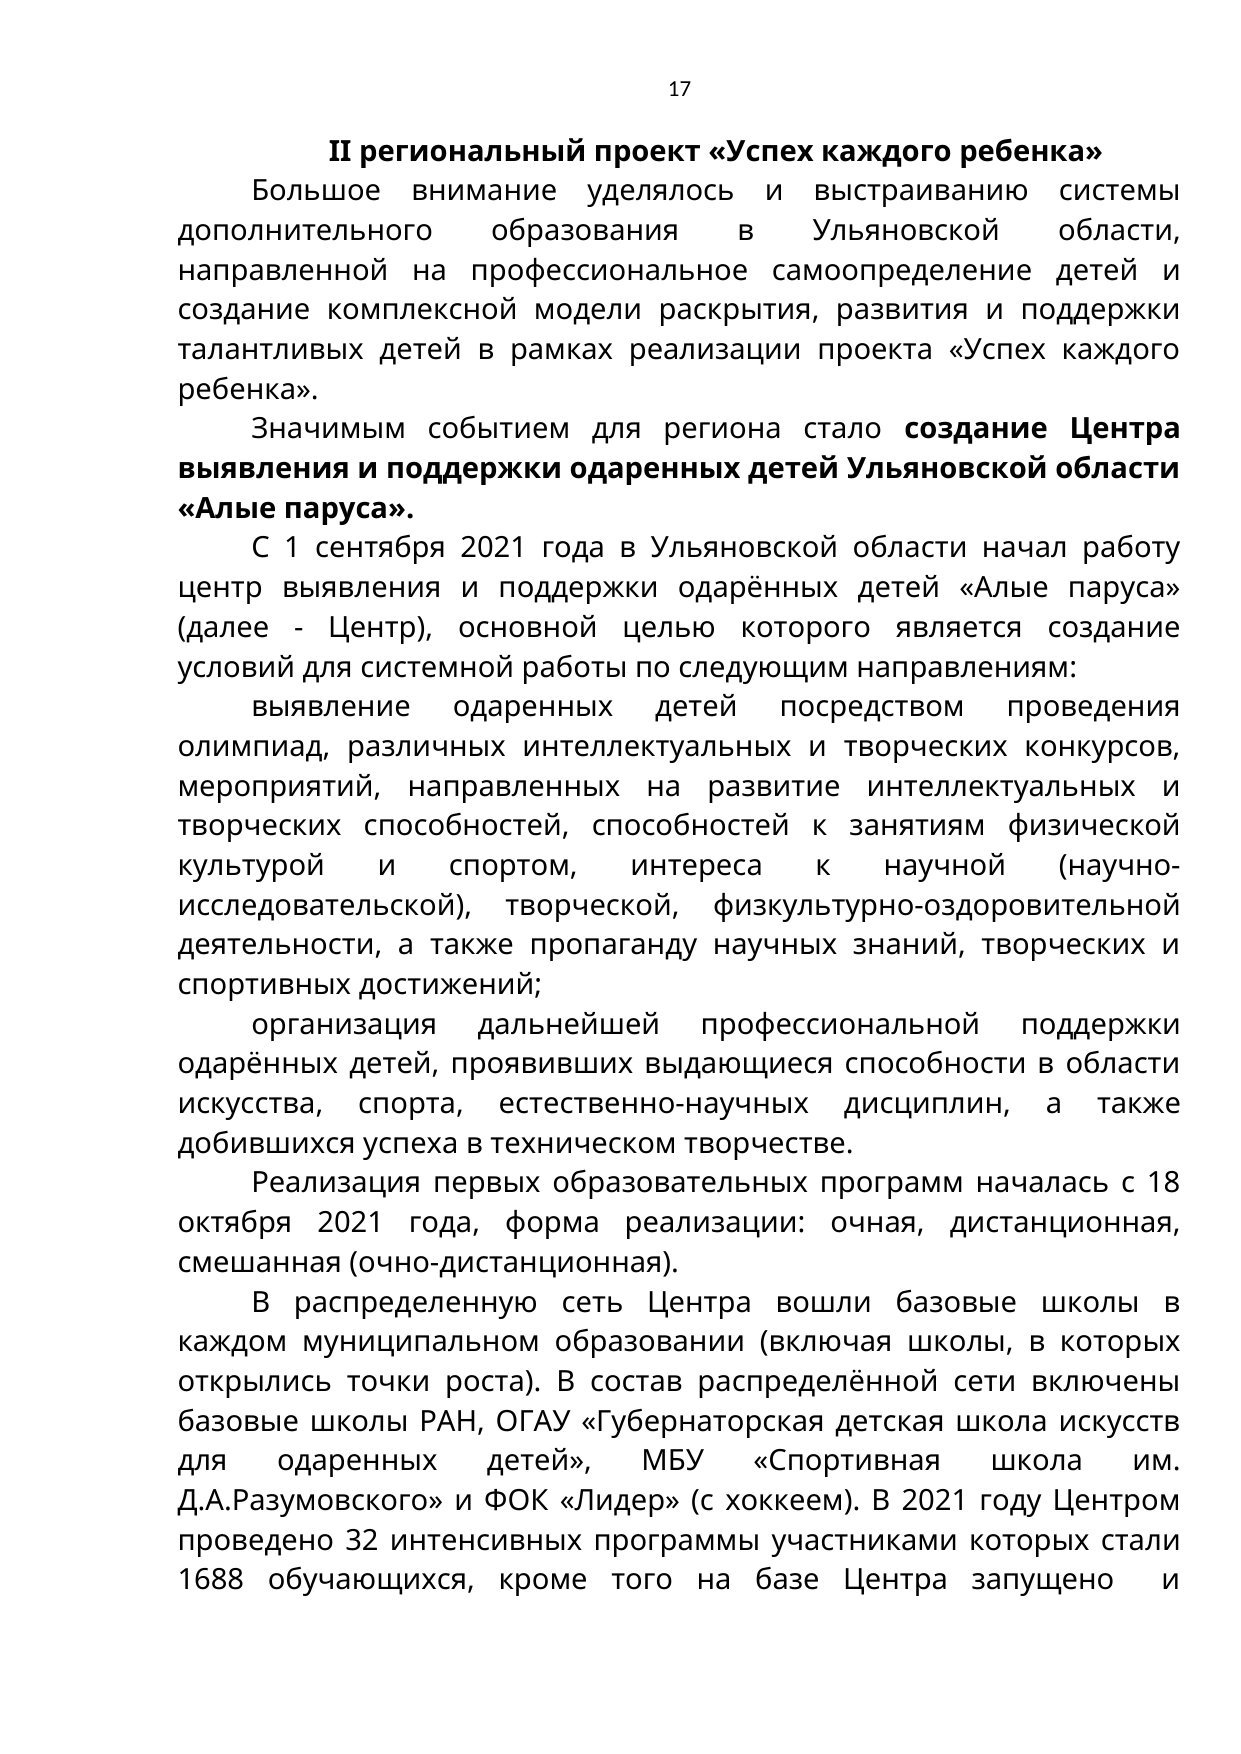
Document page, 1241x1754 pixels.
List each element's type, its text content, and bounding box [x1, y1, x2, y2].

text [177, 1281, 1181, 1598]
text выявление одаренных детей посредством проведения олимпиад, различных интеллектуальных и творческих конкурсов, мероприятий, направленных на развитие интеллектуальных и творческих способностей, способностей к занятиям физической культурой и спортом, интереса к научной (научно-исследовательской), творческой, физкультурно-оздоровительной деятельности, а также пропаганду научных знаний, творческих и спортивных достижений; [177, 686, 1181, 1003]
text организация дальнейшей профессиональной поддержки одарённых детей, проявивших выдающиеся способности в области искусства, спорта, естественно-научных дисциплин, а также добившихся успеха в техническом творчестве. [177, 1003, 1181, 1162]
text II региональный проект «Успех каждого ребенка» [177, 130, 1181, 169]
text Большое внимание уделялось и выстраиванию системы дополнительного образования в Ульяновской области, направленной на профессиональное самоопределение детей и создание комплексной модели раскрытия, развития и поддержки талантливых детей в рамках реализации проекта «Успех каждого ребенка». [177, 169, 1181, 408]
text Реализация первых образовательных программ началась с 18 октября 2021 года, форма реализации: очная, дистанционная, смешанная (очно-дистанционная). [177, 1162, 1181, 1281]
text С 1 сентября 2021 года в Ульяновской области начал работу центр выявления и поддержки одарённых детей «Алые паруса» (далее - Центр), основной целью которого является создание условий для системной работы по следующим направлениям: [177, 527, 1181, 686]
text Значимым событием для региона стало создание Центра выявления и поддержки одаренных детей Ульяновской области «Алые паруса». [177, 408, 1181, 527]
